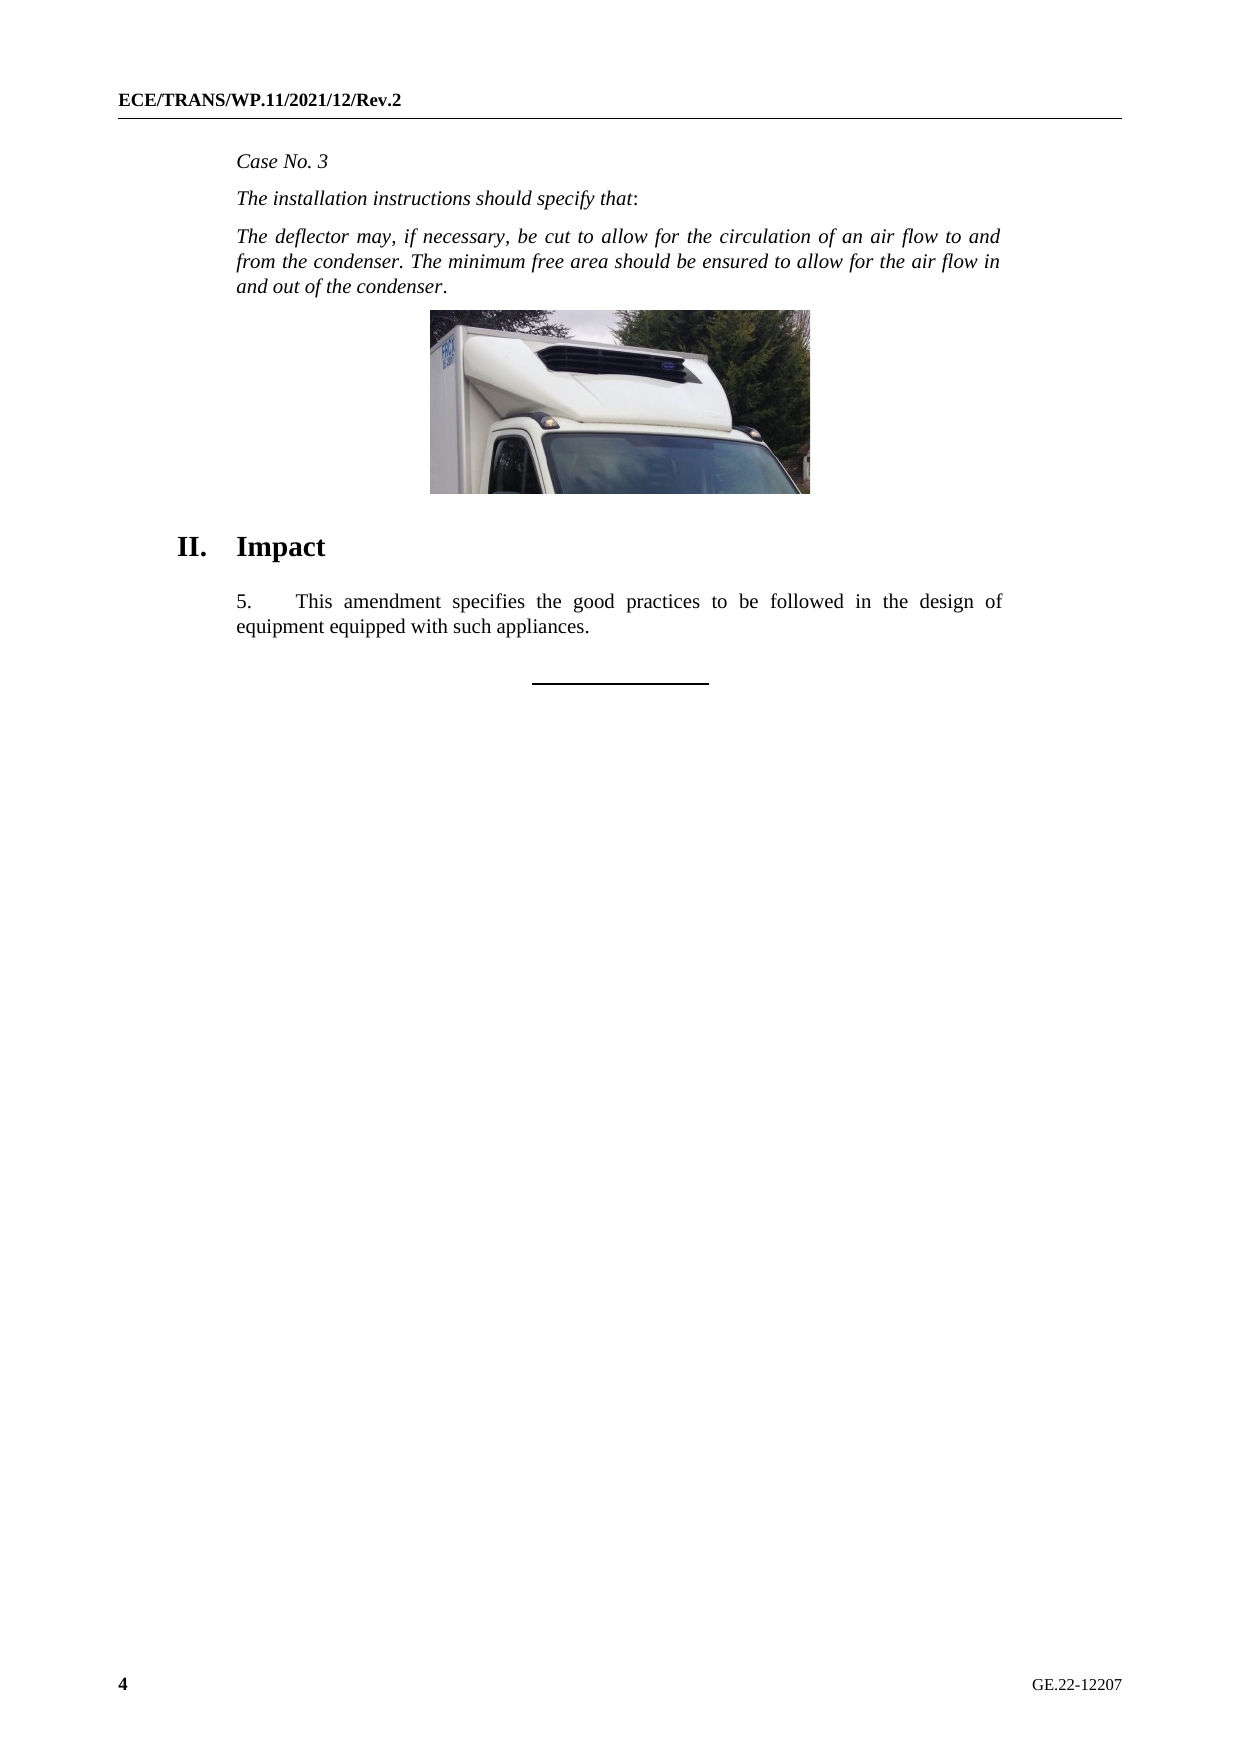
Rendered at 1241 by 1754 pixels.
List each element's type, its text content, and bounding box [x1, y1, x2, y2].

text 5. This amendment specifies the good practices to be followed in the design of equipment equipped with such appliances. [236, 588, 1004, 638]
text The installation instructions should specify that: [236, 185, 1004, 210]
text The deflector may, if necessary, be cut to allow for the circulation of an air flow to and from the condenser. The minimum free area should be ensured to allow for the air flow in and out of the condenser. [236, 223, 1004, 298]
picture [430, 310, 811, 494]
text II. Impact [118, 531, 1004, 563]
text Case No. 3 [236, 148, 1004, 173]
